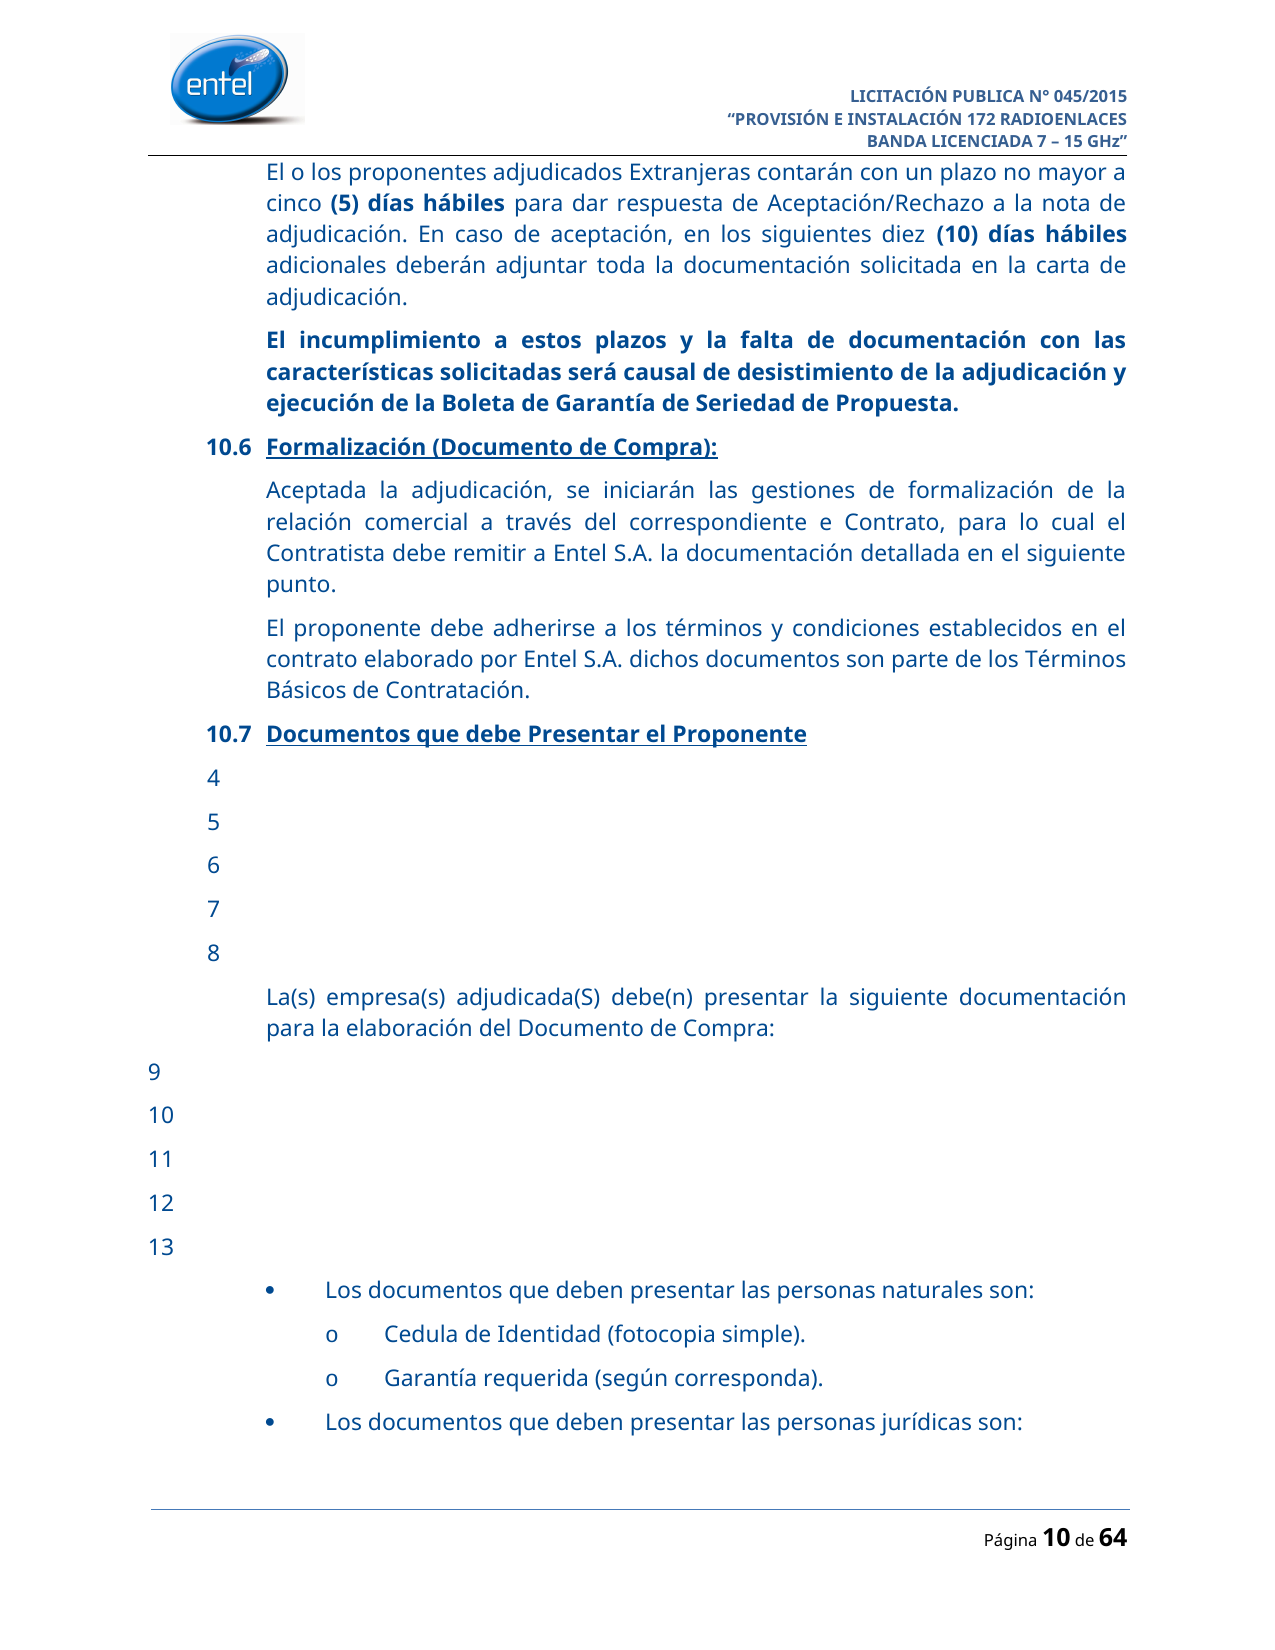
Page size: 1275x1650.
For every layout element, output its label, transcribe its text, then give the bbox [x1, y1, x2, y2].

text Aceptada la adjudicación, se iniciarán las gestiones de formalización de la relación comercial a través del correspondiente e Contrato, para lo cual el Contratista debe remitir a Entel S.A. la documentación detallada en el siguiente punto. [266, 474, 1127, 599]
list Cedula de Identidad (fotocopia simple). [325, 1318, 1127, 1349]
list Los documentos que deben presentar las personas jurídicas son: [266, 1406, 1127, 1437]
text El incumplimiento a estos plazos y la falta de documentación con las características solicitadas será causal de desistimiento de la adjudicación y ejecución de la Boleta de Garantía de Seriedad de Propuesta. [266, 324, 1127, 418]
list Garantía requerida (según corresponda). [325, 1362, 1127, 1393]
list Documentos que debe Presentar el Proponente [206, 718, 1127, 749]
text El o los proponentes adjudicados Extranjeras contarán con un plazo no mayor a cinco (5) días hábiles para dar respuesta de Aceptación/Rechazo a la nota de adjudicación. En caso de aceptación, en los siguientes diez (10) días hábiles adicionales deberán adjuntar toda la documentación solicitada en la carta de adjudicación. [266, 156, 1127, 312]
text El proponente debe adherirse a los términos y condiciones establecidos en el contrato elaborado por Entel S.A. dichos documentos son parte de los Términos Básicos de Contratación. [266, 612, 1127, 706]
picture [170, 33, 305, 125]
list Los documentos que deben presentar las personas naturales son: [266, 1274, 1127, 1306]
list Formalización (Documento de Compra): [206, 431, 1127, 462]
text La(s) empresa(s) adjudicada(S) debe(n) presentar la siguiente documentación para la elaboración del Documento de Compra: [266, 981, 1127, 1043]
